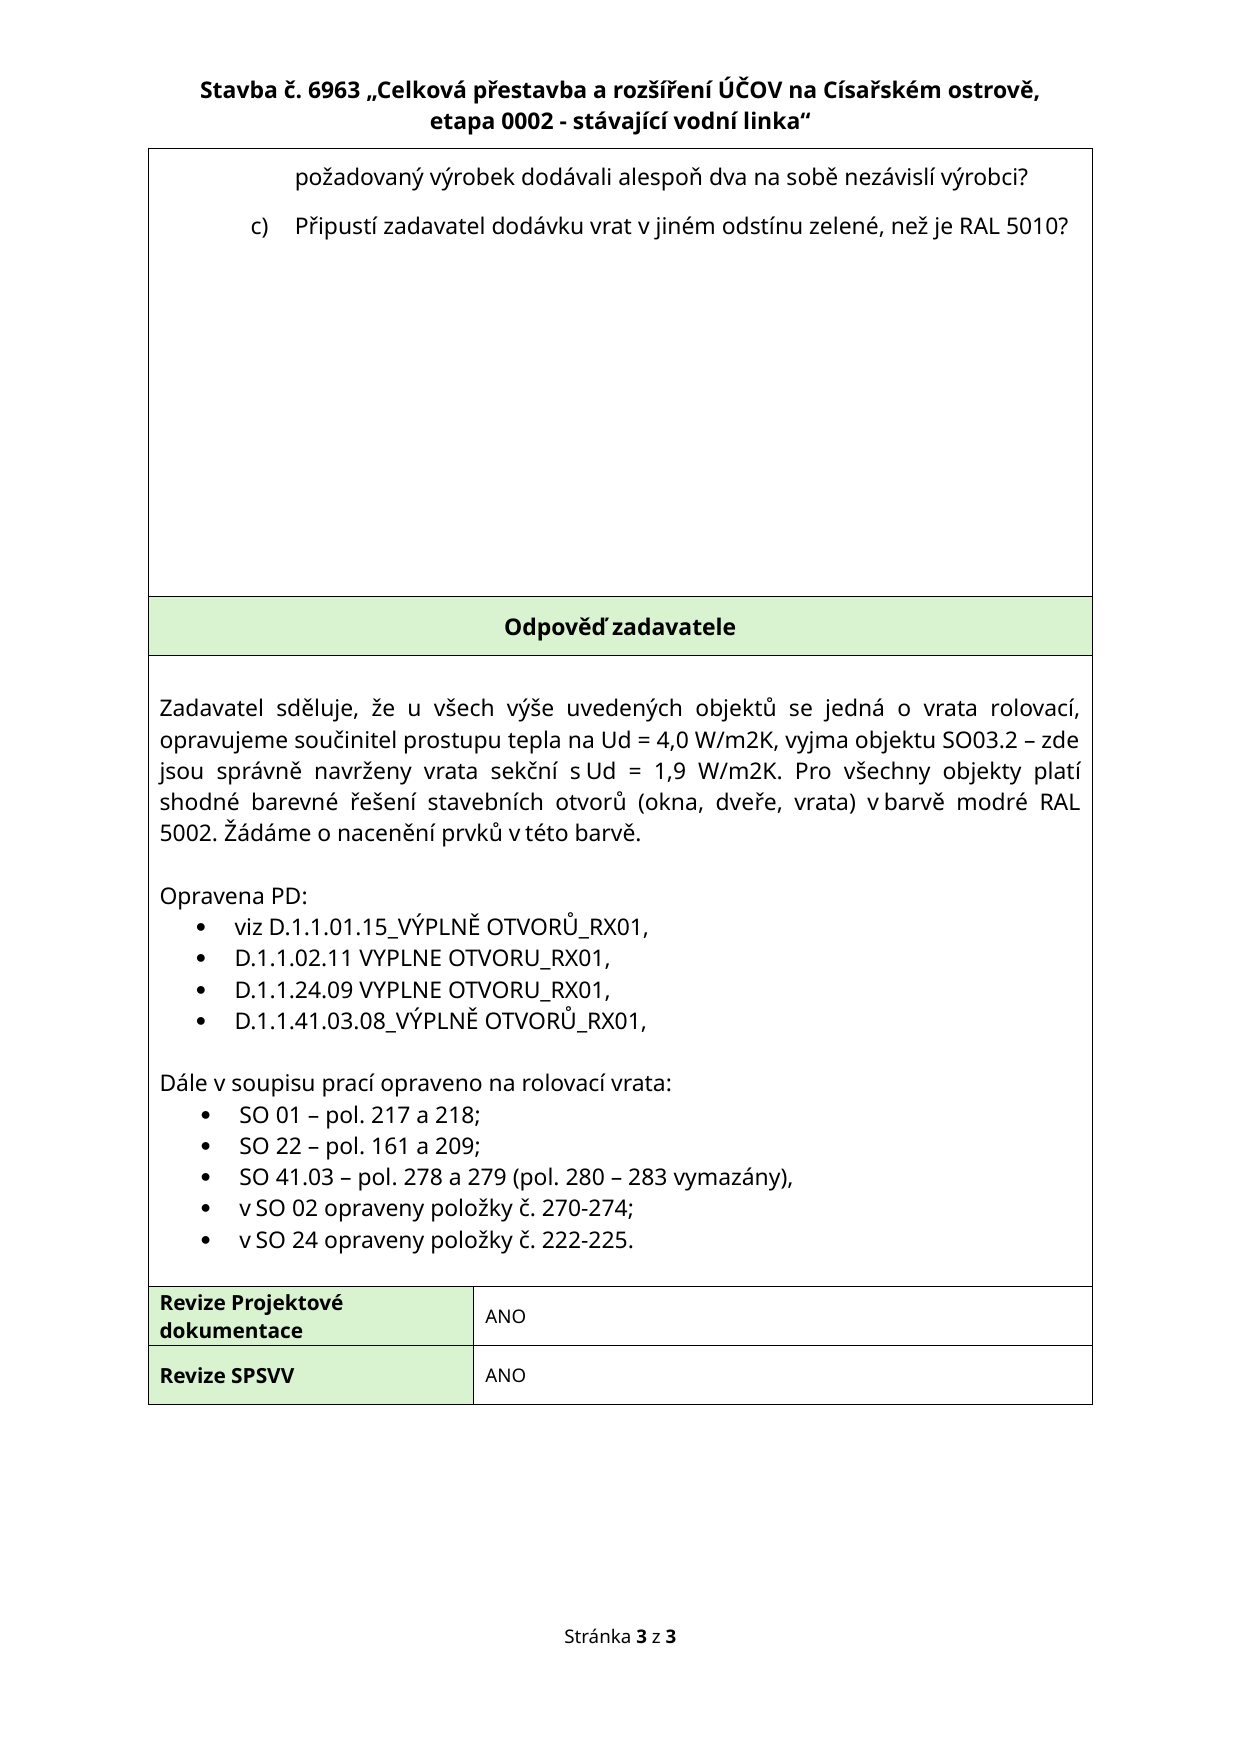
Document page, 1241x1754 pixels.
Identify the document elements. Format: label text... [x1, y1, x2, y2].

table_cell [149, 149, 1092, 596]
table_cell Revize Projektové dokumentace [149, 1287, 473, 1345]
table_cell Zadavatel sděluje, že u všech výše uvedených objektů se jedná o vrata rolovací, opravujeme součinitel prostupu tepla na Ud = 4,0 W/m2K, vyjma objektu SO03.2 – zde jsou správně navrženy vrata sekční s Ud = 1,9 W/m2K. Pro všechny objekty platí shodné barevné řešení stavebních otvorů (okna, dveře, vrata) v barvě modré RAL 5002. Žádáme o nacenění prvků v této barvě. Opravena PD: viz D.1.1.01.15_VÝPLNĚ OTVORŮ_RX01, D.1.1.02.11 VYPLNE OTVORU_RX01, D.1.1.24.09 VYPLNE OTVORU_RX01, D.1.1.41.03.08_VÝPLNĚ OTVORŮ_RX01, Dále v soupisu prací opraveno na rolovací vrata: SO 01 – pol. 217 a 218; SO 22 – pol. 161 a 209; SO 41.03 – pol. 278 a 279 (pol. 280 – 283 vymazány), v SO 02 opraveny položky č. 270-274; v SO 24 opraveny položky č. 222-225. [149, 656, 1092, 1286]
table_cell Revize SPSVV [149, 1346, 473, 1404]
table_cell ANO [474, 1287, 1092, 1345]
table_cell Odpověď zadavatele [149, 597, 1092, 655]
table_cell ANO [474, 1346, 1092, 1404]
